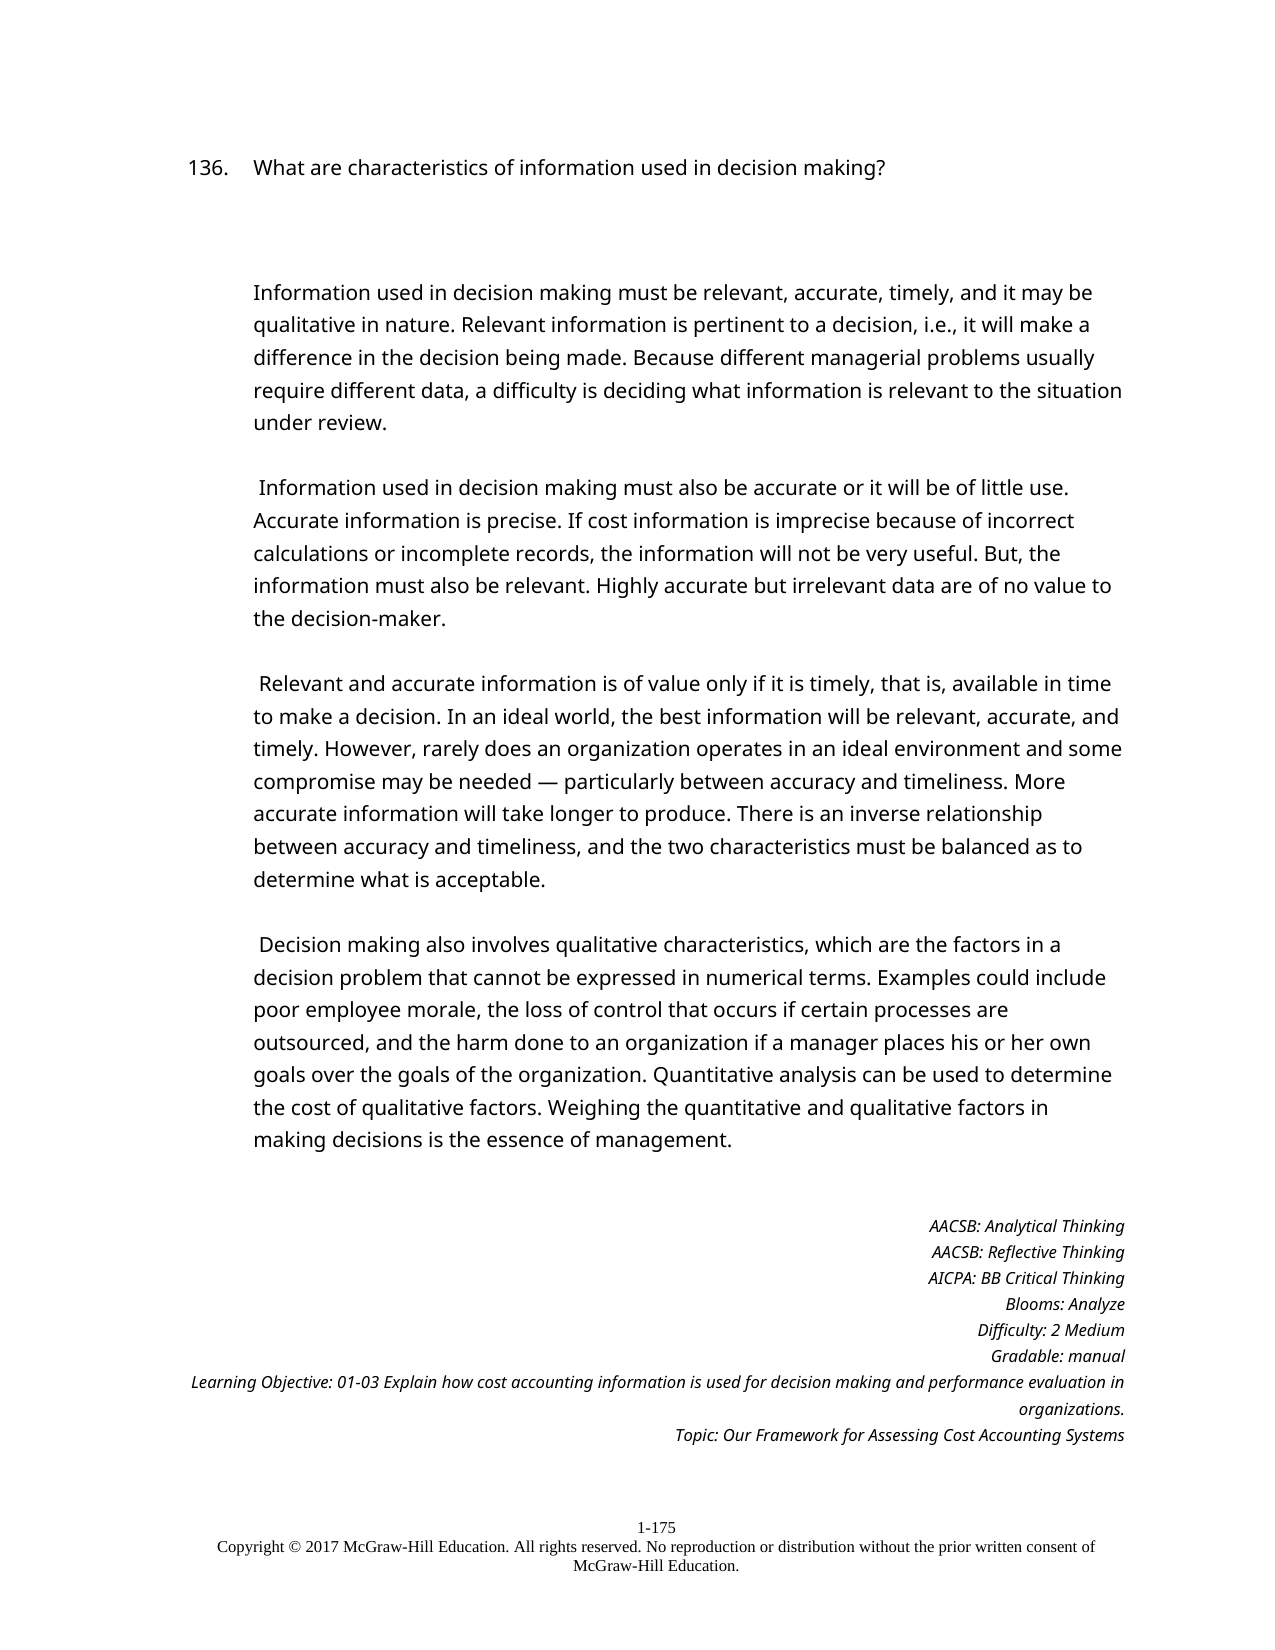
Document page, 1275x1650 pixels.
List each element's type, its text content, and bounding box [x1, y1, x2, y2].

table_header AACSB: Analytical Thinking AACSB: Reflective Thinking AICPA: BB Critical Thinking Blooms: Analyze Difficulty: 2 Medium Gradable: manual Learning Objective: 01-03 Explain how cost accounting information is used for decision making and performance evaluation in organizations. Topic: Our Framework for Assessing Cost Accounting Systems [188, 1215, 1125, 1482]
table_header 136. [188, 153, 253, 1186]
table_header What are characteristics of information used in decision making? Information used in decision making must be relevant, accurate, timely, and it may be qualitative in nature. Relevant information is pertinent to a decision, i.e., it will make a difference in the decision being made. Because different managerial problems usually require different data, a difficulty is deciding what information is relevant to the situation under review. Information used in decision making must also be accurate or it will be of little use. Accurate information is precise. If cost information is imprecise because of incorrect calculations or incomplete records, the information will not be very useful. But, the information must also be relevant. Highly accurate but irrelevant data are of no value to the decision-maker. Relevant and accurate information is of value only if it is timely, that is, available in time to make a decision. In an ideal world, the best information will be relevant, accurate, and timely. However, rarely does an organization operates in an ideal environment and some compromise may be needed — particularly between accuracy and timeliness. More accurate information will take longer to produce. There is an inverse relationship between accuracy and timeliness, and the two characteristics must be balanced as to determine what is acceptable. Decision making also involves qualitative characteristics, which are the factors in a decision problem that cannot be expressed in numerical terms. Examples could include poor employee morale, the loss of control that occurs if certain processes are outsourced, and the harm done to an organization if a manager places his or her own goals over the goals of the organization. Quantitative analysis can be used to determine the cost of qualitative factors. Weighing the quantitative and qualitative factors in making decisions is the essence of management. [253, 153, 1125, 1186]
